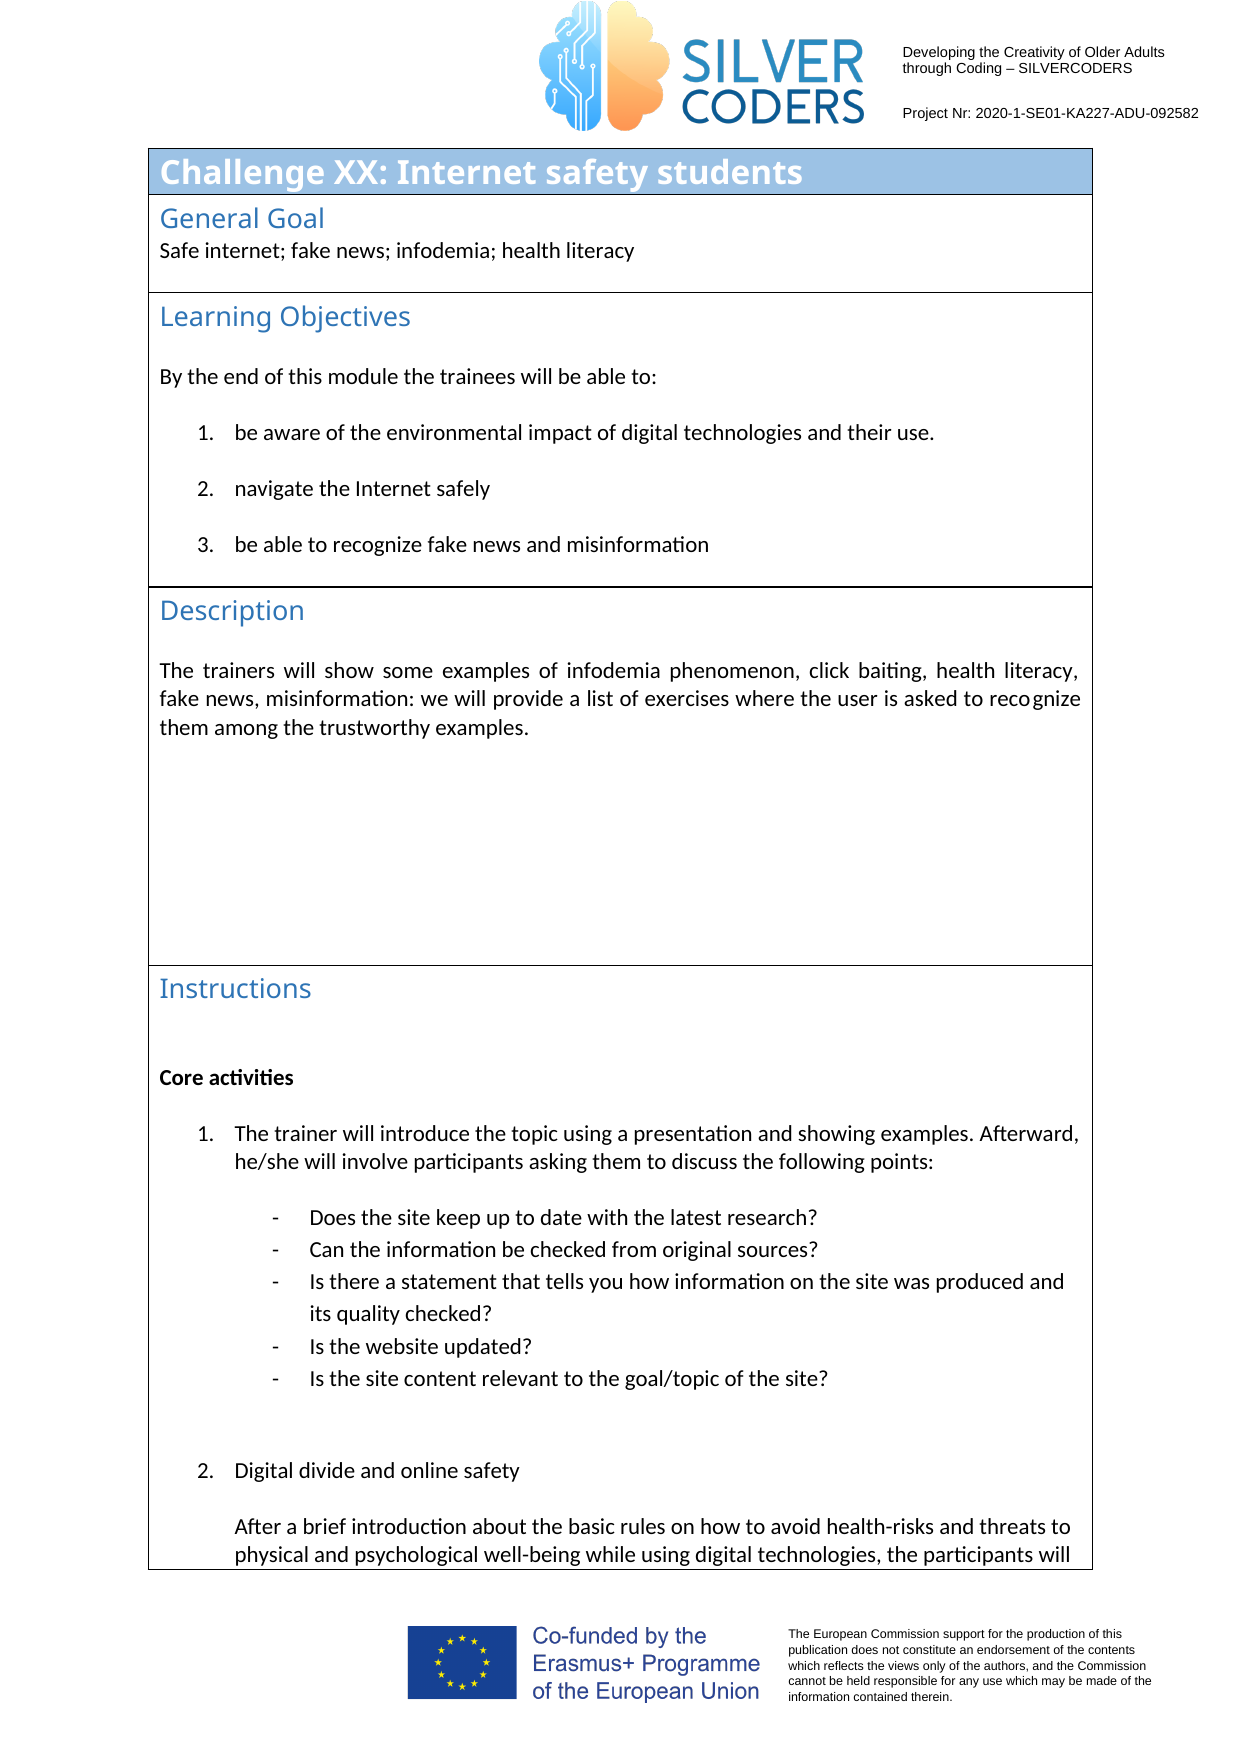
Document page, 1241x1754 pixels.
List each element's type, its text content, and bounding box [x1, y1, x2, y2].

picture [539, 1, 864, 131]
table_cell Learning Objectives By the end of this module the trainees will be able to: be aware of the environmental impact of digital technologies and their use. navigate the Internet safely be able to recognize fake news and misinformation [149, 293, 1092, 586]
picture [406, 1626, 761, 1703]
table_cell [149, 966, 1092, 1568]
table_cell General Goal Safe internet; fake news; infodemia; health literacy [149, 195, 1092, 292]
table_header Challenge XX: Internet safety students [149, 149, 1092, 194]
table_cell Description The trainers will show some examples of infodemia phenomenon, click baiting, health literacy, fake news, misinformation: we will provide a list of exercises where the user is asked to recognize them among the trustworthy examples. [149, 588, 1092, 965]
